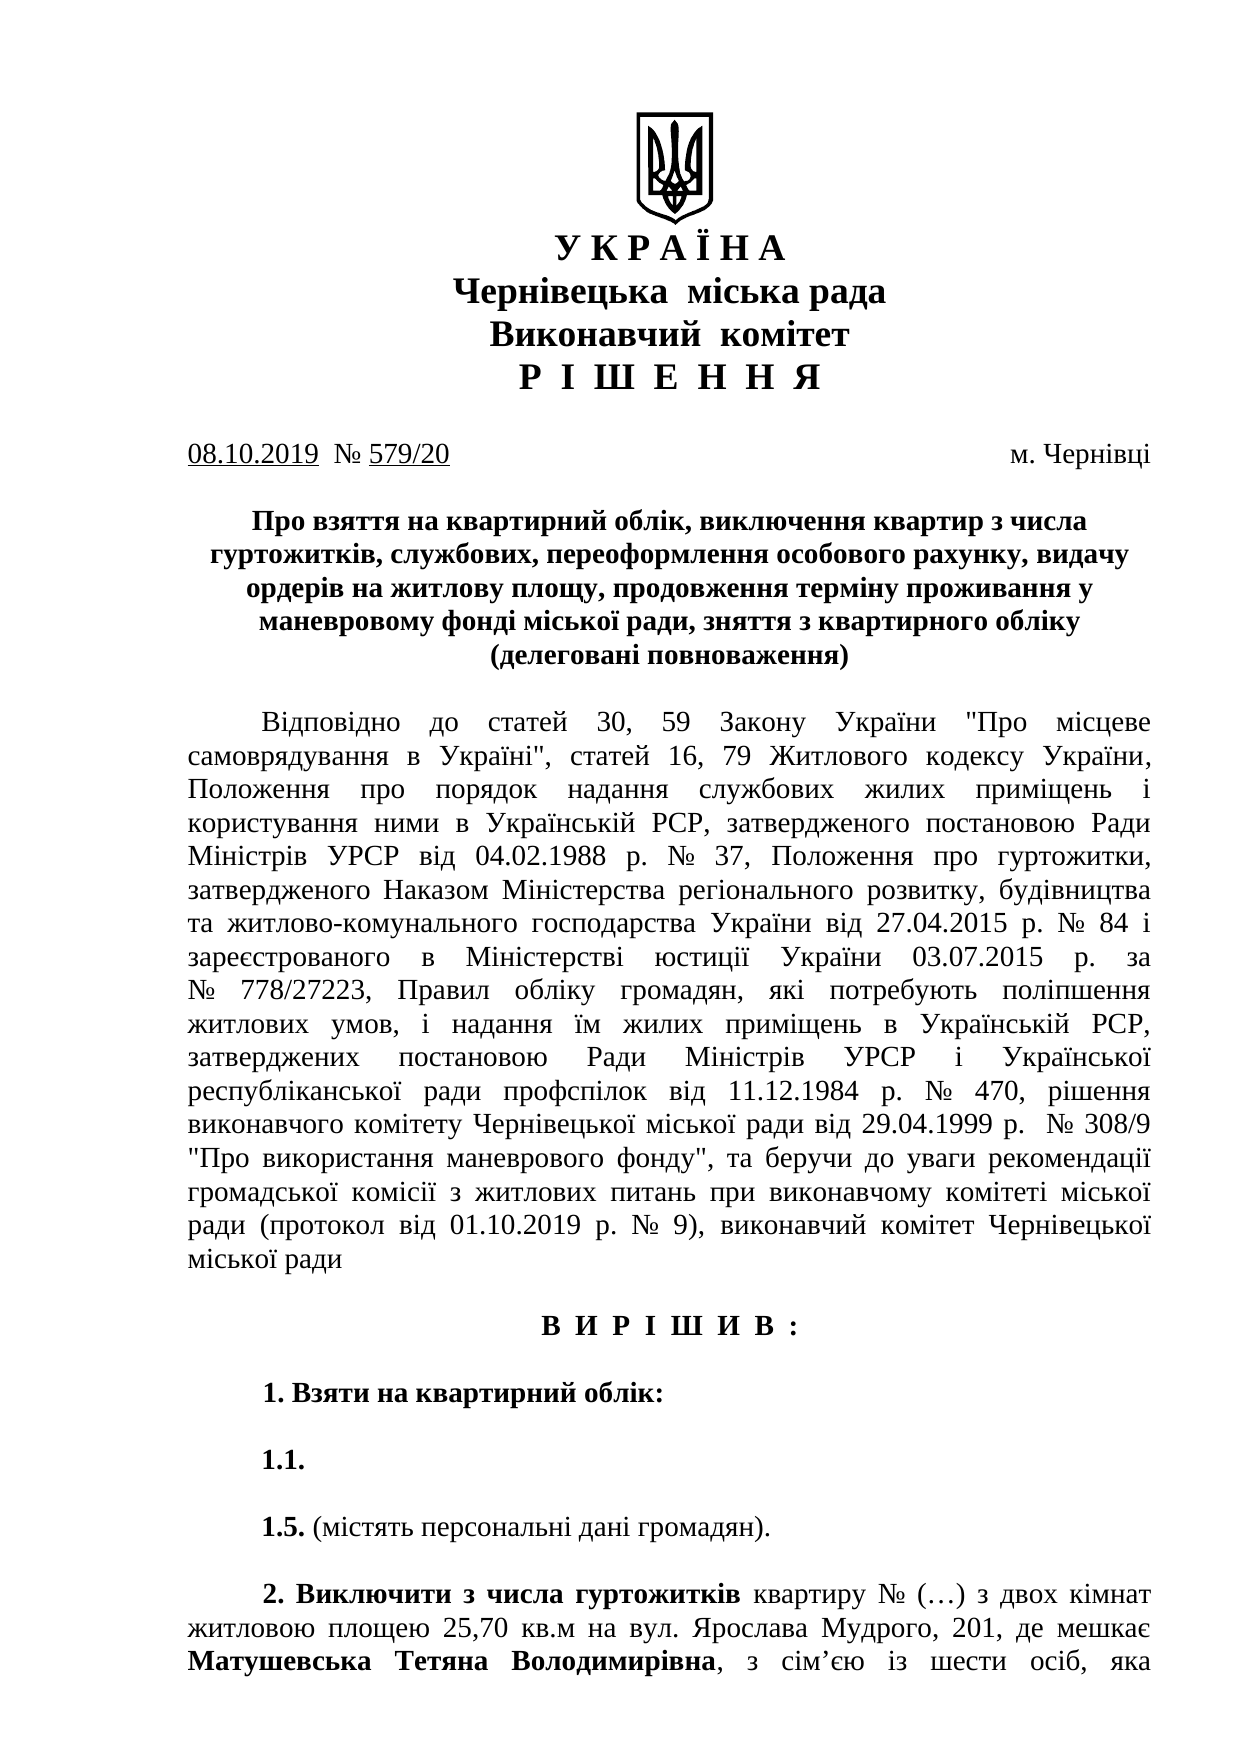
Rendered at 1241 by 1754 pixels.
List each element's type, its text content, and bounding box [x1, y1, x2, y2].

text Чернівецька міська рада [187, 268, 1152, 311]
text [187, 1576, 1152, 1677]
text Відповідно до статей 30, 59 Закону України "Про місцеве самоврядування в Україні", статей 16, 79 Житлового кодексу України, Положення про порядок надання службових жилих приміщень і користування ними в Українській РСР, затвердженого постановою Ради Міністрів УРСР від 04.02.1988 р. № 37, Положення про гуртожитки, затвердженого Наказом Міністерства регіонального розвитку, будівництва та житлово-комунального господарства України від 27.04.2015 р. № 84 і зареєстрованого в Міністерстві юстиції України 03.07.2015 р. за № 778/27223, Правил обліку громадян, які потребують поліпшення житлових умов, і надання їм жилих приміщень в Українській РСР, затверджених постановою Ради Міністрів УРСР і Української республіканської ради профспілок від 11.12.1984 р. № 470, рішення виконавчого комітету Чернівецької міської ради від 29.04.1999 р. № 308/9 "Про використання маневрового фонду", та беручи до уваги рекомендації громадської комісії з житлових питань при виконавчому комітеті міської ради (протокол від 01.10.2019 р. № 9), виконавчий комітет Чернівецької міської ради [187, 704, 1152, 1274]
text В И Р І Ш И В : [187, 1308, 1152, 1341]
text 08.10.2019 № 579/20 м. Чернівці [187, 436, 1152, 469]
text Виконавчий комітет [187, 311, 1152, 354]
text 1. Взяти на квартирний облік: [187, 1375, 1152, 1408]
table_header Про взяття на квартирний облік, виключення квартир з числа гуртожитків, службових, переоформлення особового рахунку, видачу ордерів на житлову площу, продовження терміну проживання у маневровому фонді міської ради, зняття з квартирного обліку (делеговані повноваження) [188, 503, 1151, 671]
text 1.5. (містять персональні дані громадян). [187, 1509, 1152, 1543]
text У К Р А Ї Н А [187, 225, 1152, 268]
text Р І Ш Е Н Н Я [187, 354, 1152, 397]
text 1.1. [187, 1442, 1152, 1476]
